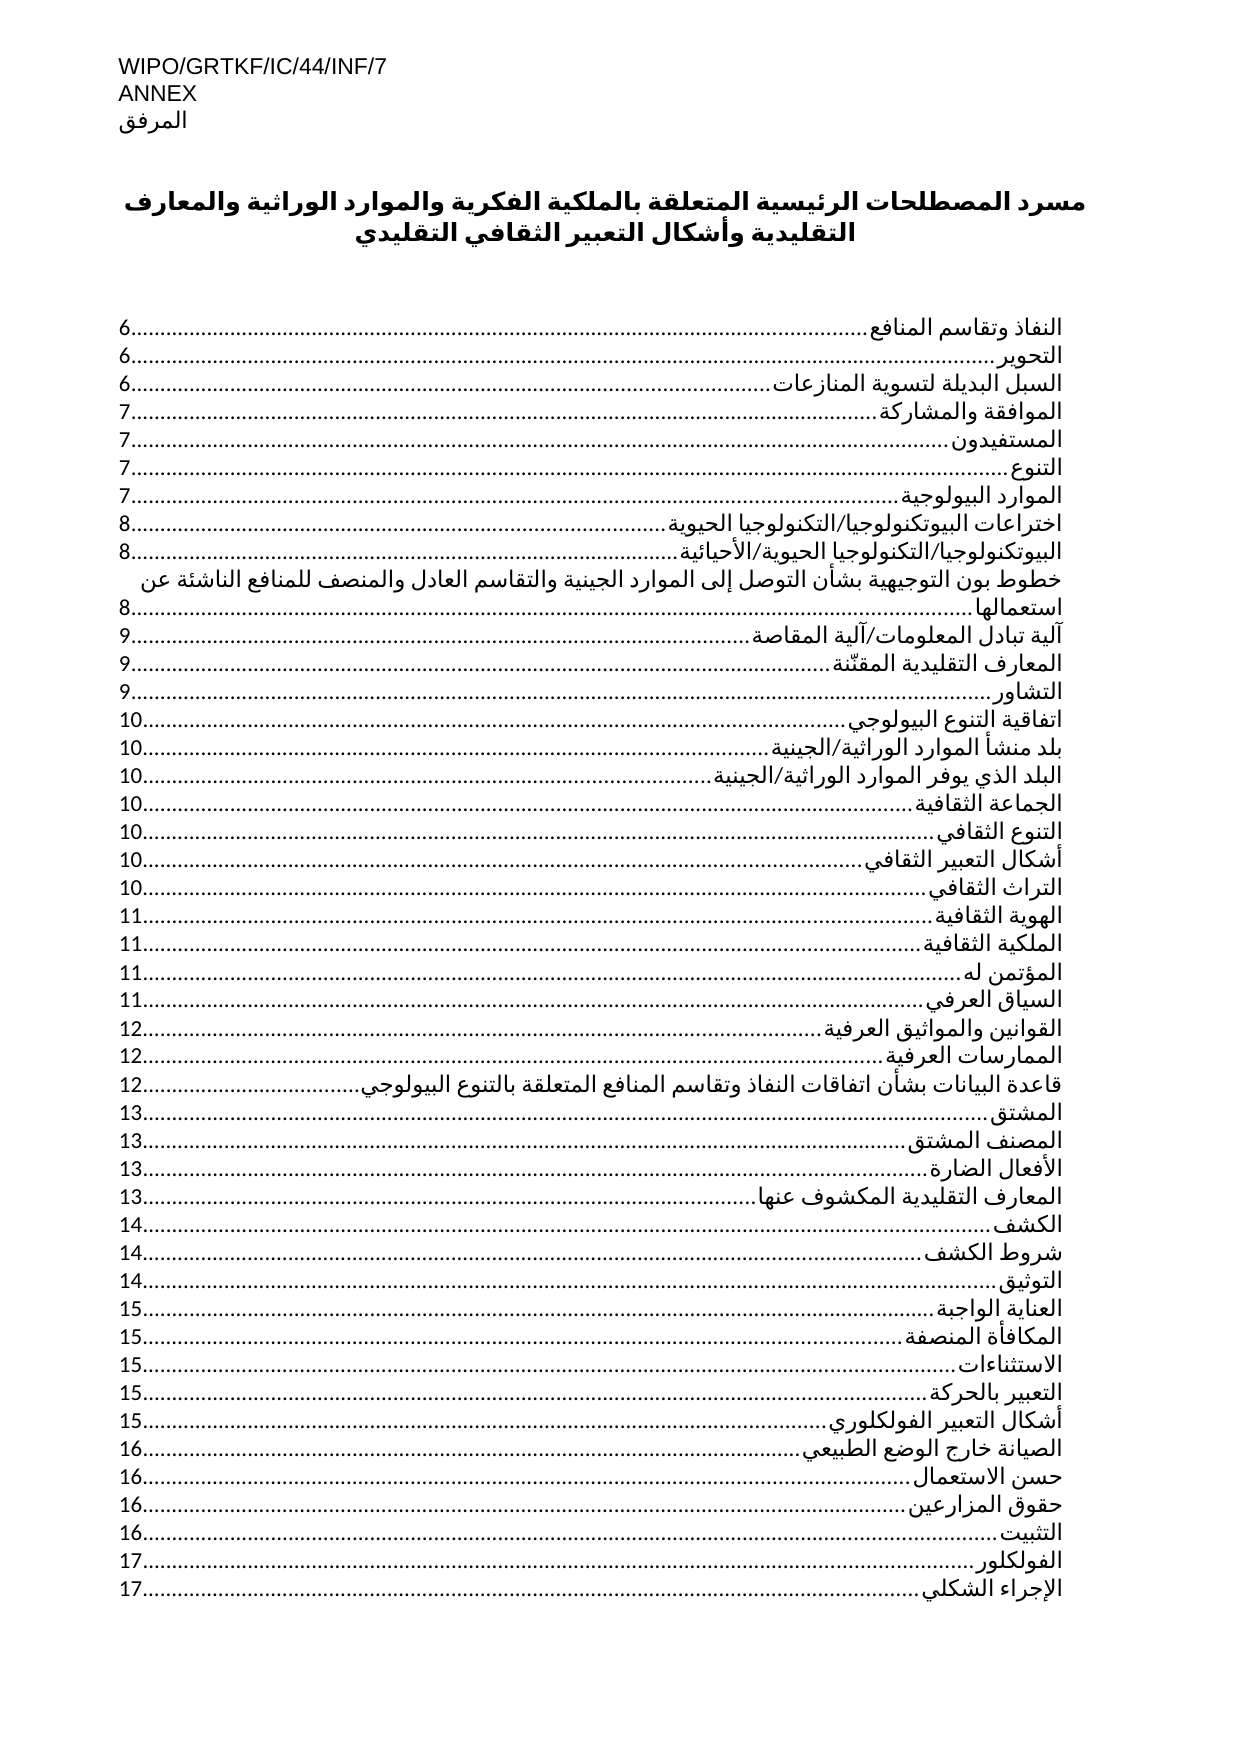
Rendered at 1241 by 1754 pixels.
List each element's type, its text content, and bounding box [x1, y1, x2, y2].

subtitle مسرد المصطلحات الرئيسية المتعلقة بالملكية الفكرية والموارد الوراثية والمعارف التقليدية وأشكال التعبير الثقافي التقليدي [118, 187, 1092, 248]
